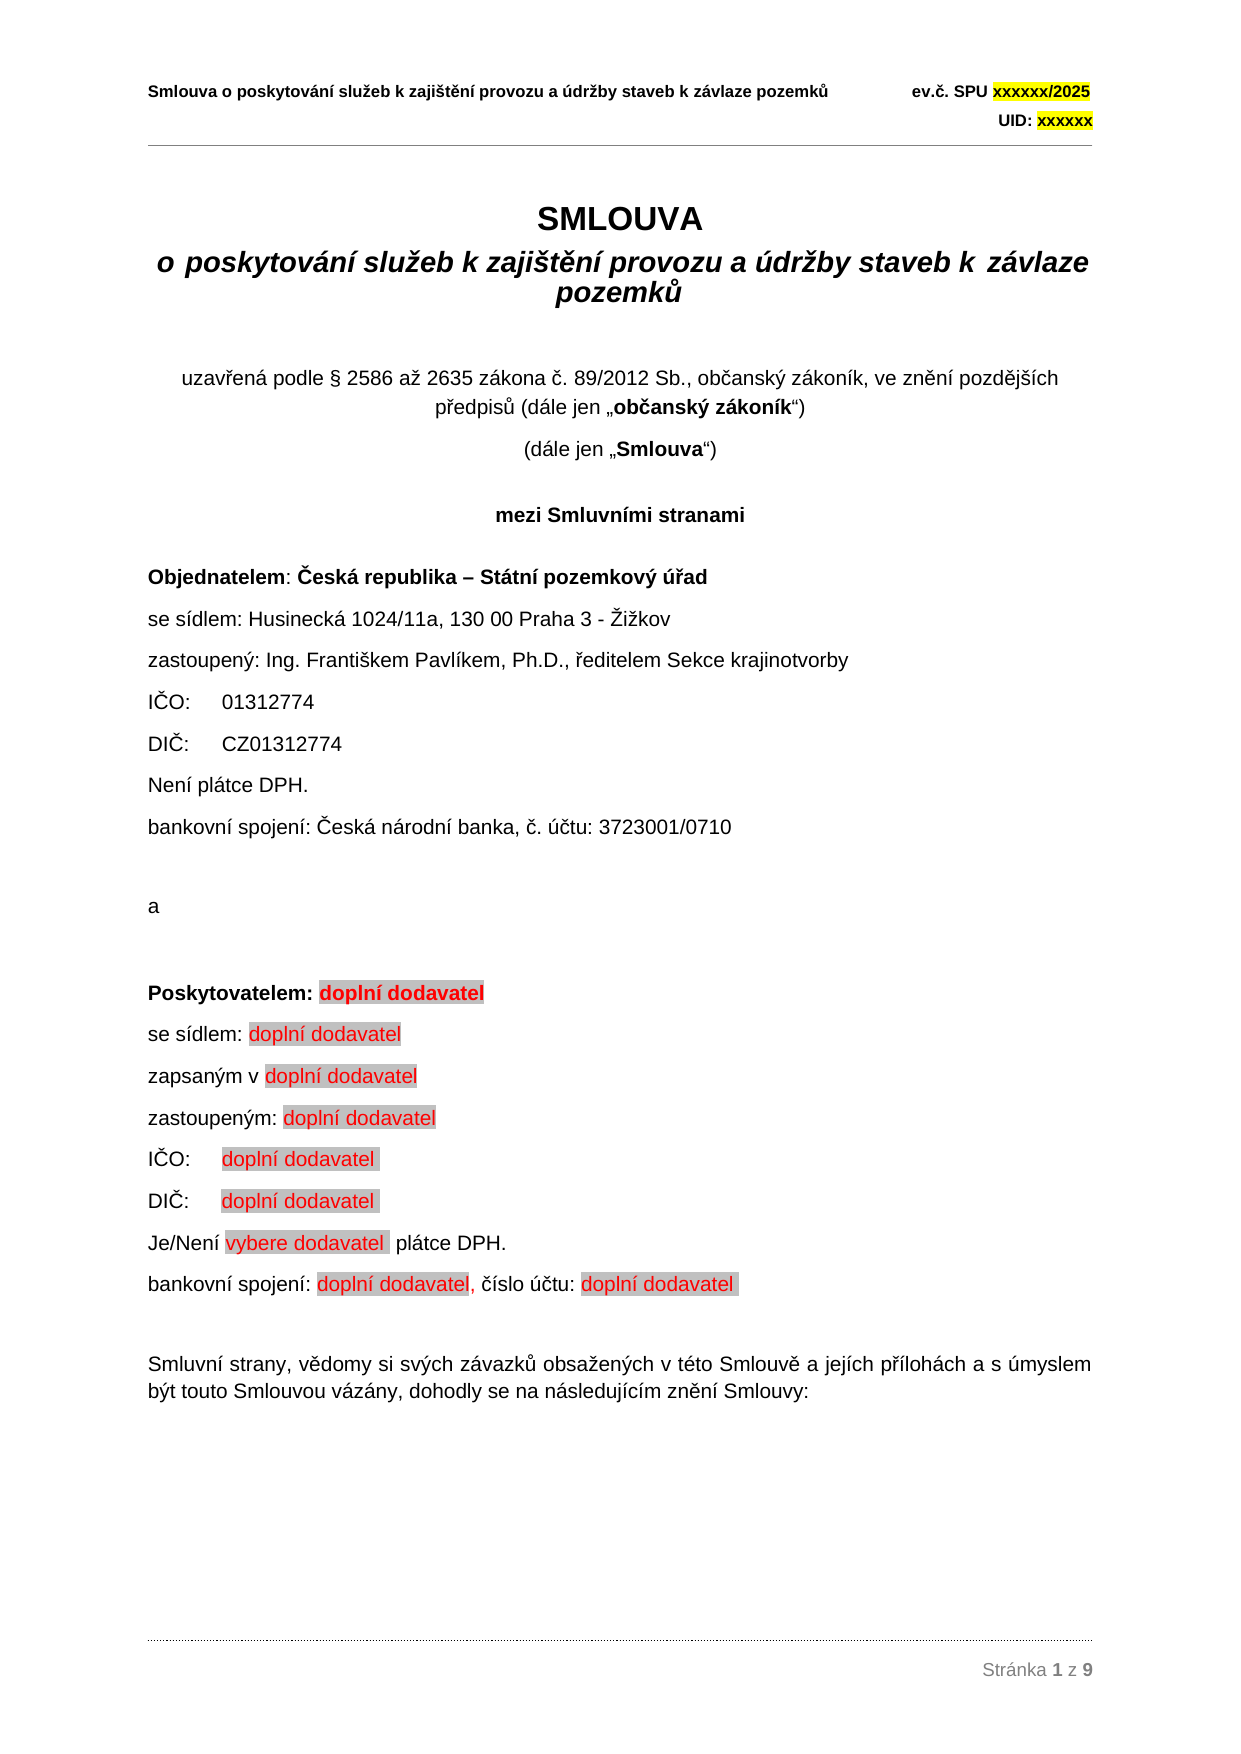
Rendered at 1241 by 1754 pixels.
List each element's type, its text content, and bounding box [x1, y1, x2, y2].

text DIČ: CZ01312774 [148, 728, 1092, 757]
text SMLOUVA [148, 199, 1092, 237]
text o poskytování služeb k zajištění provozu a údržby staveb k závlaze pozemků [148, 249, 1092, 308]
text bankovní spojení: Česká národní banka, č. účtu: 3723001/0710 [148, 811, 1092, 840]
text se sídlem: Husinecká 1024/11a, 130 00 Praha 3 - Žižkov [148, 603, 1092, 632]
text se sídlem: doplní dodavatel [148, 1018, 1092, 1047]
text a [148, 894, 1092, 918]
text mezi Smluvními stranami [148, 503, 1092, 527]
text bankovní spojení: doplní dodavatel, číslo účtu: doplní dodavatel [148, 1268, 1092, 1297]
text (dále jen „Smlouva“) [148, 433, 1092, 462]
text IČO: doplní dodavatel [148, 1143, 1092, 1172]
text Smluvní strany, vědomy si svých závazků obsažených v této Smlouvě a jejích přílohách a s úmyslem být touto Smlouvou vázány, dohodly se na následujícím znění Smlouvy: [148, 1352, 1092, 1403]
text zapsaným v doplní dodavatel [148, 1060, 1122, 1089]
text zastoupeným: doplní dodavatel [148, 1102, 1092, 1131]
text uzavřená podle § 2586 až 2635 zákona č. 89/2012 Sb., občanský zákoník, ve znění pozdějších předpisů (dále jen „občanský zákoník“) [148, 362, 1092, 420]
text IČO: 01312774 [148, 686, 1092, 715]
text DIČ: doplní dodavatel [148, 1185, 1092, 1214]
text Je/Není vybere dodavatel plátce DPH. [148, 1227, 1092, 1256]
text Objednatelem: Česká republika – Státní pozemkový úřad [148, 561, 1092, 590]
text Není plátce DPH. [148, 769, 1092, 799]
text Poskytovatelem: doplní dodavatel [148, 977, 1092, 1006]
text zastoupený: Ing. Františkem Pavlíkem, Ph.D., ředitelem Sekce krajinotvorby [148, 644, 1092, 674]
